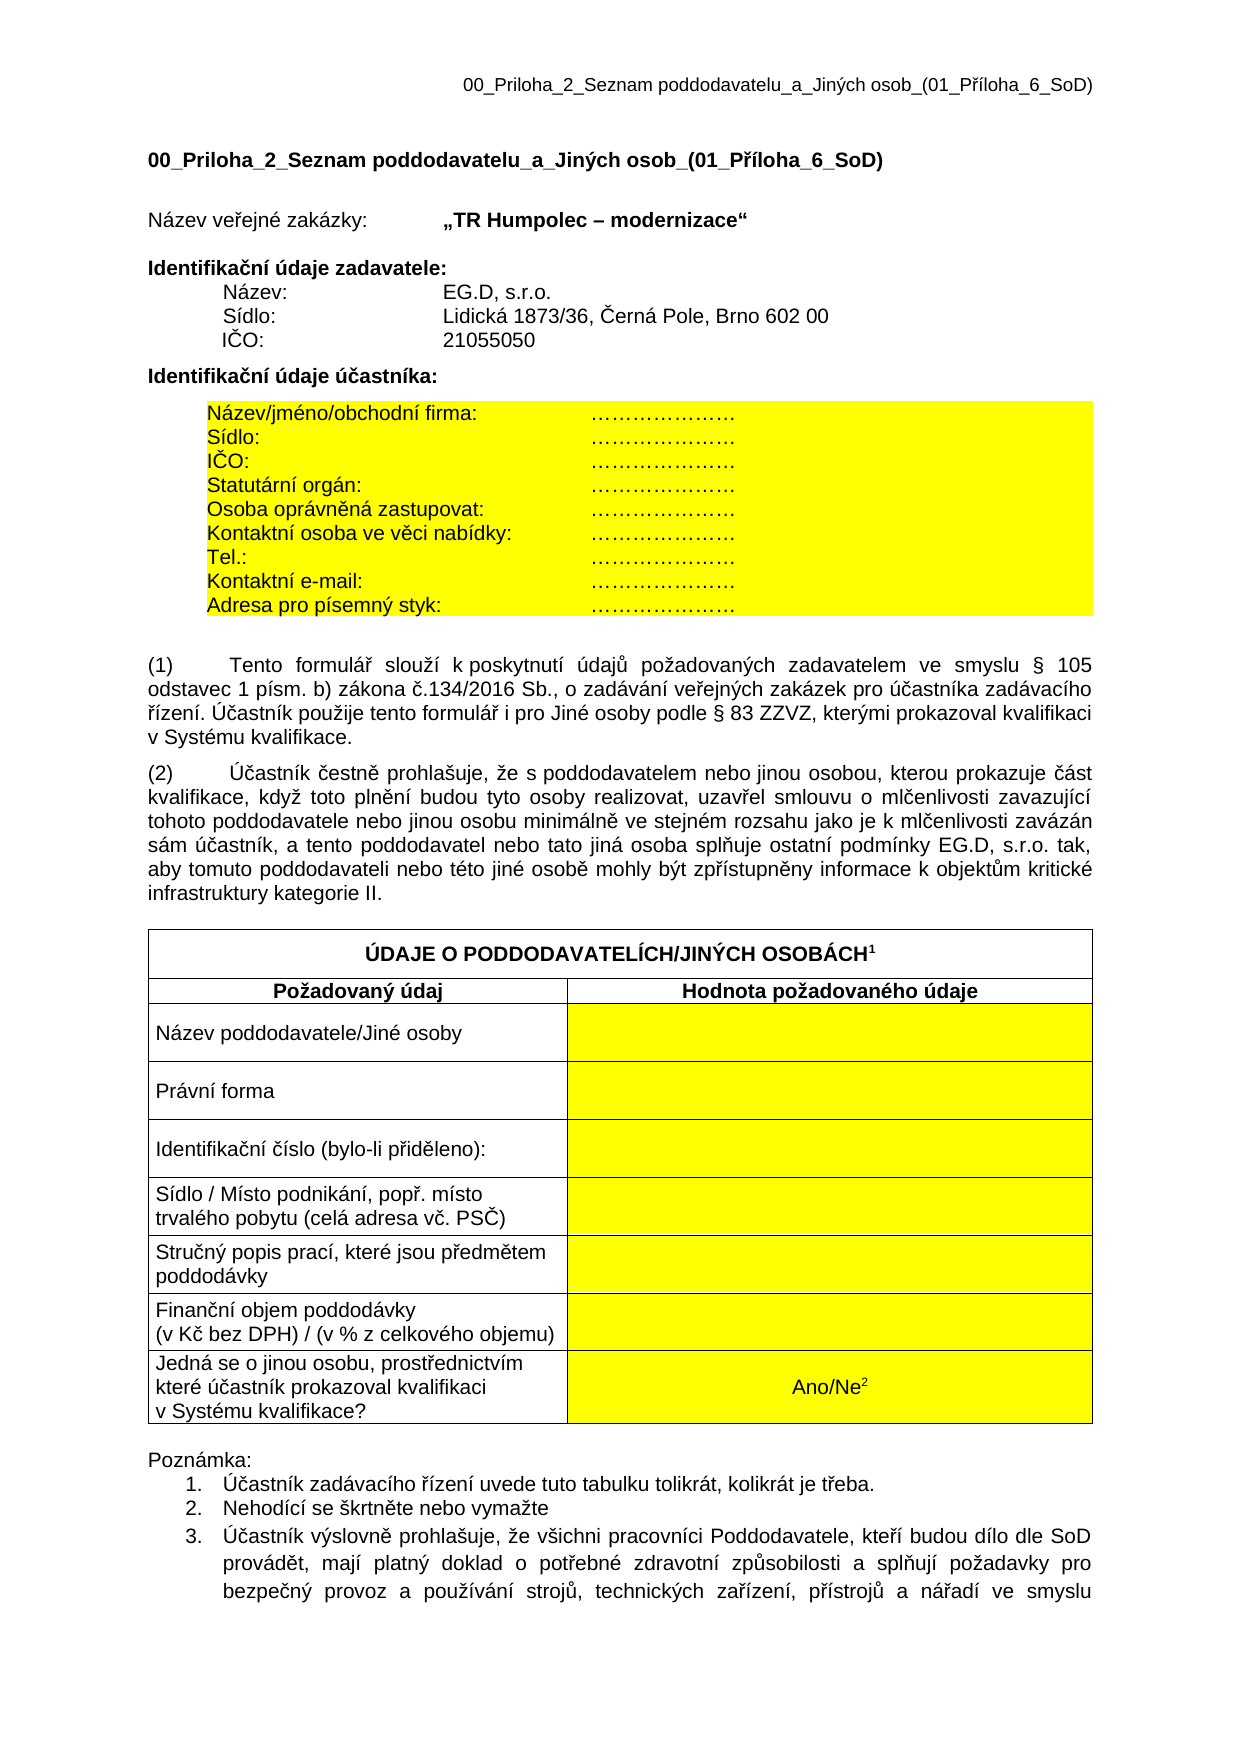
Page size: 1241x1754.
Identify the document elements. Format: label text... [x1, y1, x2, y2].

list Adresa pro písemný styk: ………………… [207, 592, 1093, 616]
table_cell Identifikační číslo (bylo-li přiděleno): [149, 1120, 567, 1177]
list Sídlo: Lidická 1873/36, Černá Pole, Brno 602 00 [223, 304, 1093, 328]
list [185, 1523, 1093, 1602]
list Název/jméno/obchodní firma: ………………… [207, 401, 1093, 425]
text Název veřejné zakázky: „TR Humpolec – modernizace“ [148, 208, 1093, 232]
list IČO: ………………… [207, 449, 1093, 473]
table_cell Finanční objem poddodávky (v Kč bez DPH) / (v % z celkového objemu) [149, 1294, 567, 1350]
list Identifikační údaje účastníka: [148, 364, 1093, 388]
table_cell Právní forma [149, 1062, 567, 1119]
table_cell [568, 1120, 1092, 1177]
table_cell Jedná se o jinou osobu, prostřednictvím které účastník prokazoval kvalifikaci v Systému kvalifikace? [149, 1351, 567, 1423]
list Statutární orgán: ………………… [207, 473, 1093, 497]
text Účastník čestně prohlašuje, že s poddodavatelem nebo jinou osobou, kterou prokazuje část kvalifikace, když toto plnění budou tyto osoby realizovat, uzavřel smlouvu o mlčenlivosti zavazující tohoto poddodavatele nebo jinou osobu minimálně ve stejném rozsahu jako je k mlčenlivosti zavázán sám účastník, a tento poddodavatel nebo tato jiná osoba splňuje ostatní podmínky EG.D, s.r.o. tak, aby tomuto poddodavateli nebo této jiné osobě mohly být zpřístupněny informace k objektům kritické infrastruktury kategorie II. [148, 761, 1093, 905]
table_cell Ano/Ne2 [568, 1351, 1092, 1423]
table_cell [568, 1294, 1092, 1350]
list Osoba oprávněná zastupovat: ………………… [207, 497, 1093, 521]
list Nehodící se škrtněte nebo vymažte [185, 1496, 1093, 1520]
list Účastník zadávacího řízení uvede tuto tabulku tolikrát, kolikrát je třeba. [185, 1472, 1093, 1496]
table_cell [568, 1004, 1092, 1061]
list Tel.: ………………… [207, 544, 1093, 568]
list Kontaktní osoba ve věci nabídky: ………………… [207, 521, 1093, 544]
text Poznámka: [148, 1448, 1093, 1472]
table_cell [568, 1236, 1092, 1292]
table_cell Požadovaný údaj [149, 979, 567, 1003]
table_header Údaje o poddodavatelích/JINÝCH OSOBÁCH1 [149, 930, 1092, 978]
table_cell Sídlo / Místo podnikání, popř. místo trvalého pobytu (celá adresa vč. PSČ) [149, 1178, 567, 1234]
list Sídlo: ………………… [207, 425, 1093, 449]
list IČO: 21055050 [148, 328, 1093, 352]
table_cell [568, 1178, 1092, 1234]
table_cell Stručný popis prací, které jsou předmětem poddodávky [149, 1236, 567, 1292]
table_cell Hodnota požadovaného údaje [568, 979, 1092, 1003]
list Identifikační údaje zadavatele: [148, 256, 1093, 280]
list Kontaktní e-mail: ………………… [207, 568, 1093, 592]
list 00_Priloha_2_Seznam poddodavatelu_a_Jiných osob_(01_Příloha_6_SoD) [148, 148, 1093, 172]
list Název: EG.D, s.r.o. [223, 280, 1093, 304]
table_cell [568, 1062, 1092, 1119]
text Tento formulář slouží k poskytnutí údajů požadovaných zadavatelem ve smyslu § 105 odstavec 1 písm. b) zákona č.134/2016 Sb., o zadávání veřejných zakázek pro účastníka zadávacího řízení. Účastník použije tento formulář i pro Jiné osoby podle § 83 ZZVZ, kterými prokazoval kvalifikaci v Systému kvalifikace. [148, 653, 1093, 749]
table_cell Název poddodavatele/Jiné osoby [149, 1004, 567, 1061]
